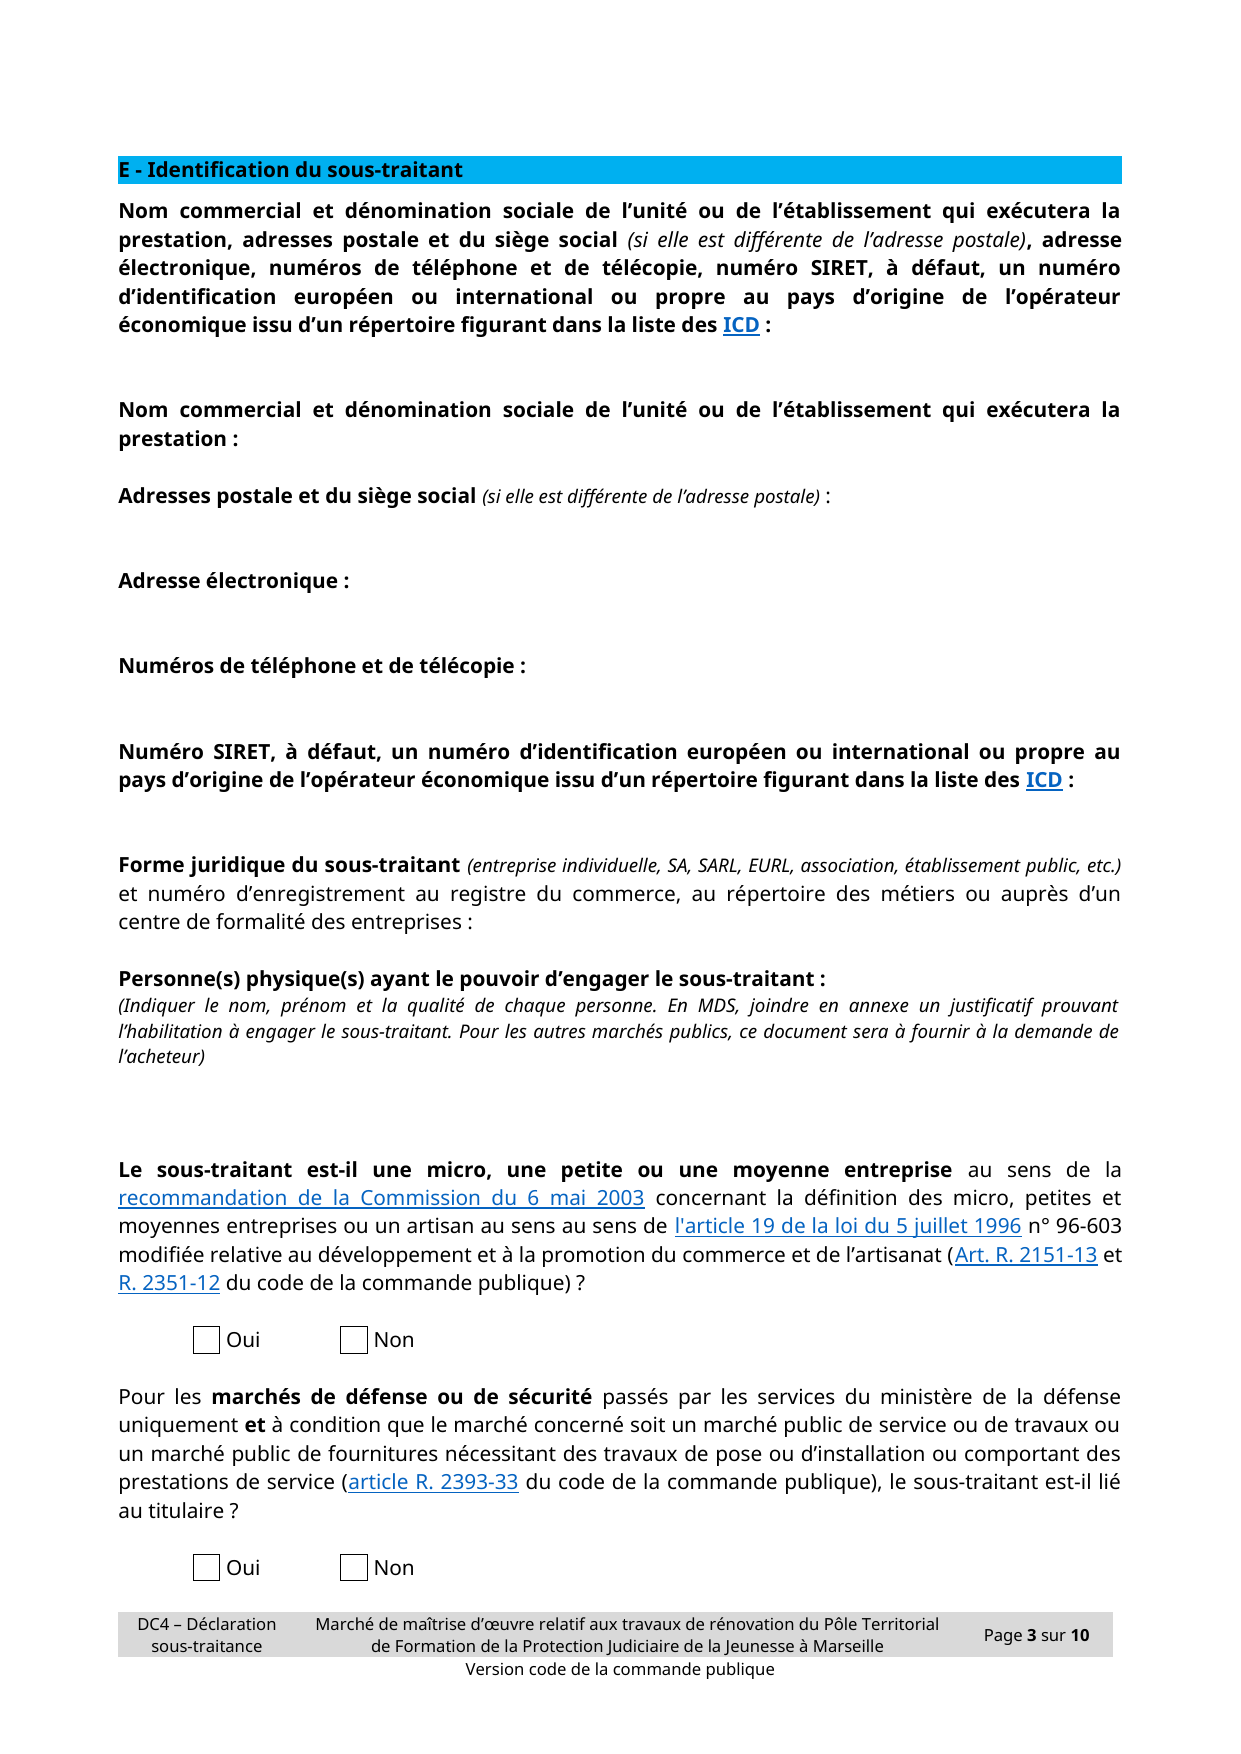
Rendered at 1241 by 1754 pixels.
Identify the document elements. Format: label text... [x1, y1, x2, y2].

text Adresse électronique : [118, 566, 1122, 595]
text Oui Non [192, 1325, 1122, 1354]
text Numéro SIRET, à défaut, un numéro d’identification européen ou international ou propre au pays d’origine de l’opérateur économique issu d’un répertoire figurant dans la liste des ICD : [118, 737, 1122, 794]
text Nom commercial et dénomination sociale de l’unité ou de l’établissement qui exécutera la prestation, adresses postale et du siège social (si elle est différente de l’adresse postale), adresse électronique, numéros de téléphone et de télécopie, numéro SIRET, à défaut, un numéro d’identification européen ou international ou propre au pays d’origine de l’opérateur économique issu d’un répertoire figurant dans la liste des ICD : [118, 197, 1122, 339]
text Oui Non [192, 1553, 1122, 1581]
text Le sous-traitant est-il une micro, une petite ou une moyenne entreprise au sens de la recommandation de la Commission du 6 mai 2003 concernant la définition des micro, petites et moyennes entreprises ou un artisan au sens au sens de l'article 19 de la loi du 5 juillet 1996 n° 96-603 modifiée relative au développement et à la promotion du commerce et de l’artisanat (Art. R. 2151-13 et R. 2351-12 du code de la commande publique) ? [118, 1155, 1122, 1297]
text Forme juridique du sous-traitant (entreprise individuelle, SA, SARL, EURL, association, établissement public, etc.) et numéro d’enregistrement au registre du commerce, au répertoire des métiers ou auprès d’un centre de formalité des entreprises : [118, 851, 1122, 936]
text Adresses postale et du siège social (si elle est différente de l’adresse postale) : [118, 481, 1122, 509]
text Numéros de téléphone et de télécopie : [118, 652, 1122, 680]
text (Indiquer le nom, prénom et la qualité de chaque personne. En MDS, joindre en annexe un justificatif prouvant l’habilitation à engager le sous-traitant. Pour les autres marchés publics, ce document sera à fournir à la demande de l’acheteur) [118, 993, 1122, 1069]
text E - Identification du sous-traitant [118, 156, 1122, 184]
text Nom commercial et dénomination sociale de l’unité ou de l’établissement qui exécutera la prestation : [118, 396, 1122, 452]
text Pour les marchés de défense ou de sécurité passés par les services du ministère de la défense uniquement et à condition que le marché concerné soit un marché public de service ou de travaux ou un marché public de fournitures nécessitant des travaux de pose ou d’installation ou comportant des prestations de service (article R. 2393-33 du code de la commande publique), le sous-traitant est-il lié au titulaire ? [118, 1382, 1122, 1524]
text Personne(s) physique(s) ayant le pouvoir d’engager le sous-traitant : [118, 964, 1122, 993]
